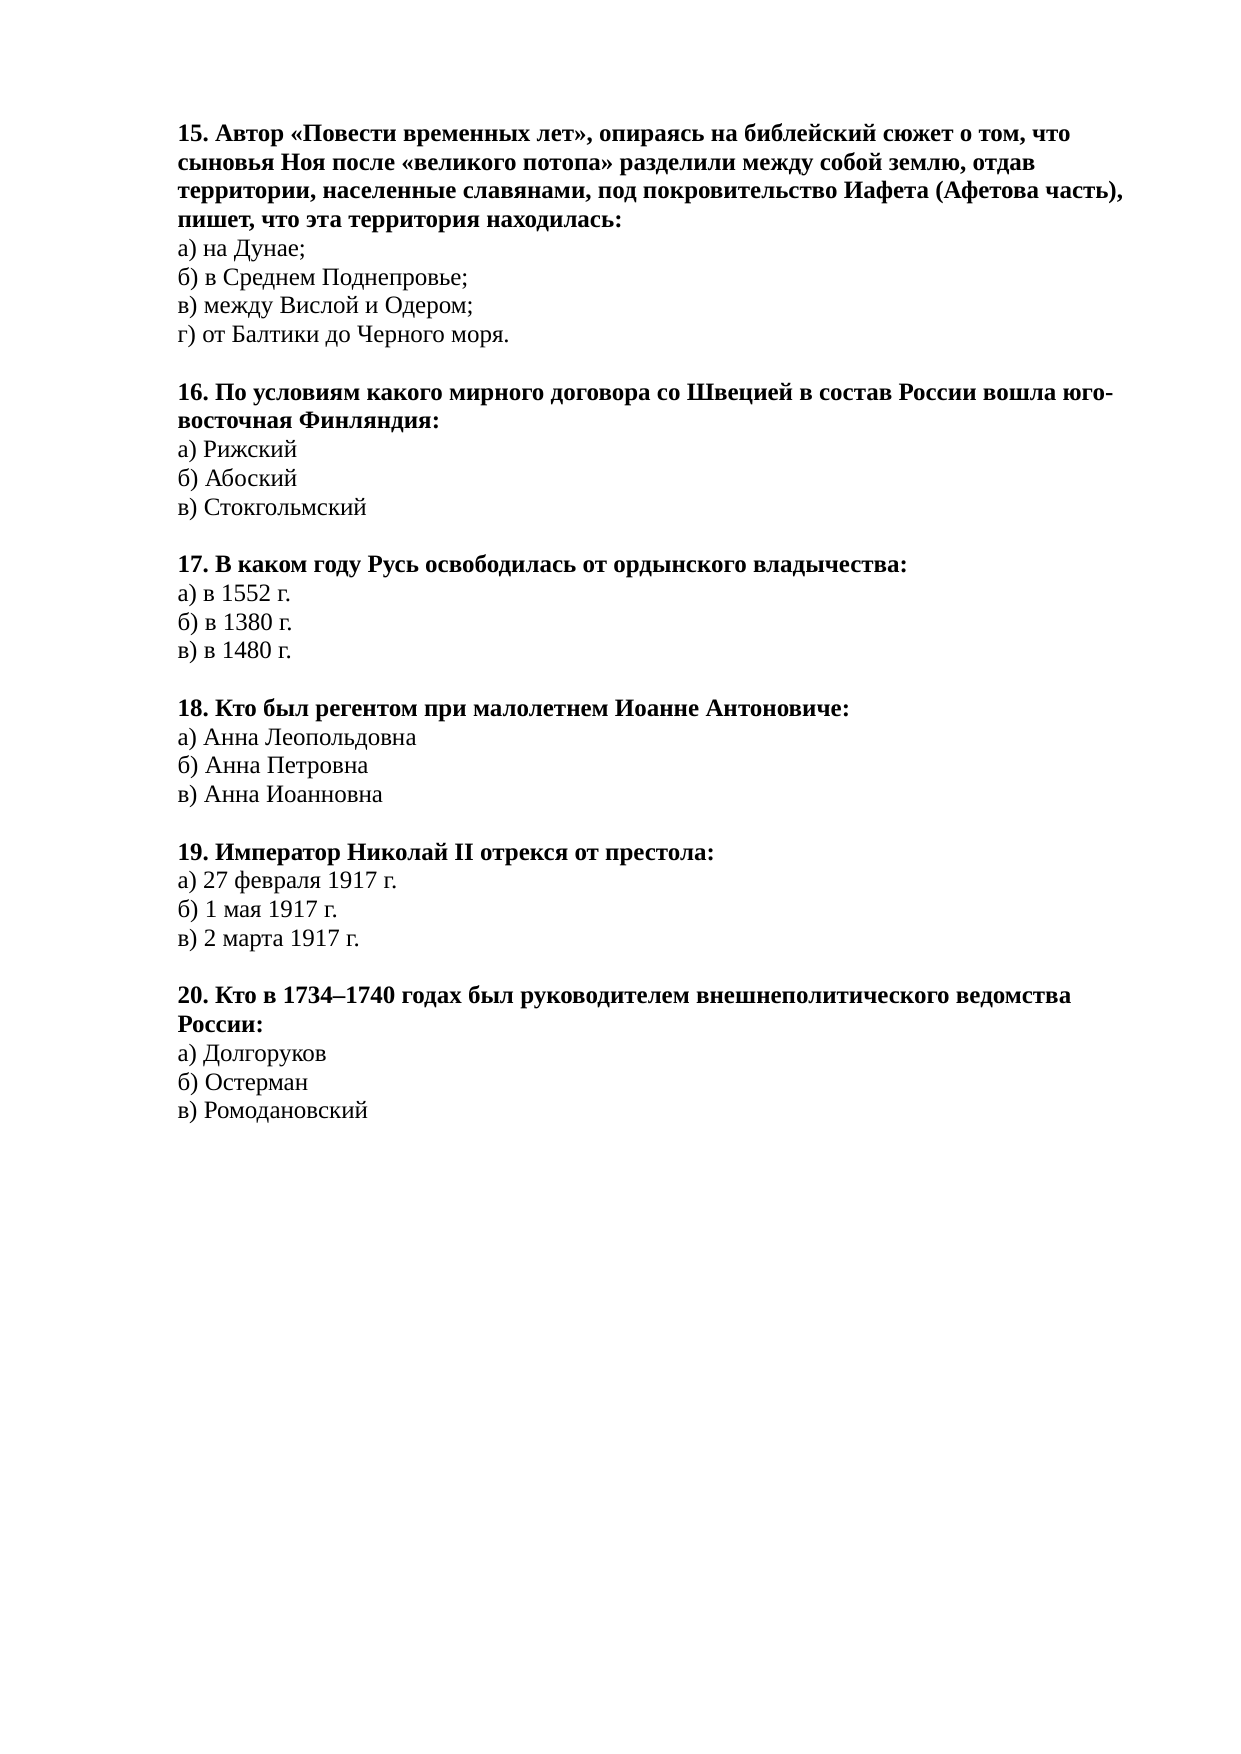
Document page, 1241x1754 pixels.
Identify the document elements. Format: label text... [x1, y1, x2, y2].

text б) Абоский [177, 463, 1152, 492]
text а) 27 февраля 1917 г. [177, 866, 1152, 894]
text 16. По условиям какого мирного договора со Швецией в состав России вошла юго-восточная Финляндия: [177, 377, 1152, 434]
text а) в 1552 г. [177, 578, 1152, 607]
text в) между Вислой и Одером; [177, 291, 1152, 319]
text в) 2 марта 1917 г. [177, 923, 1152, 952]
text 19. Император Николай II отрекся от престола: [177, 837, 1152, 866]
text в) в 1480 г. [177, 636, 1152, 664]
text б) в Среднем Поднепровье; [177, 262, 1152, 291]
text в) Ромодановский [177, 1096, 1152, 1124]
text а) Анна Леопольдовна [177, 722, 1152, 751]
text в) Стокгольмский [177, 492, 1152, 521]
text б) 1 мая 1917 г. [177, 894, 1152, 923]
text 20. Кто в 1734–1740 годах был руководителем внешнеполитического ведомства России: [177, 981, 1152, 1038]
text 17. В каком году Русь освободилась от ордынского владычества: [177, 549, 1152, 578]
text в) Анна Иоанновна [177, 779, 1152, 808]
text б) Анна Петровна [177, 751, 1152, 779]
text 15. Автор «Повести временных лет», опираясь на библейский сюжет о том, что сыновья Ноя после «великого потопа» разделили между собой землю, отдав территории, населенные славянами, под покровительство Иафета (Афетова часть), пишет, что эта территория находилась: [177, 118, 1152, 233]
text б) в 1380 г. [177, 607, 1152, 636]
text г) от Балтики до Черного моря. [177, 319, 1152, 348]
text б) Остерман [177, 1067, 1152, 1096]
text 18. Кто был регентом при малолетнем Иоанне Антоновиче: [177, 693, 1152, 722]
text а) на Дунае; [177, 233, 1152, 262]
text а) Рижский [177, 434, 1152, 463]
text а) Долгоруков [177, 1038, 1152, 1067]
